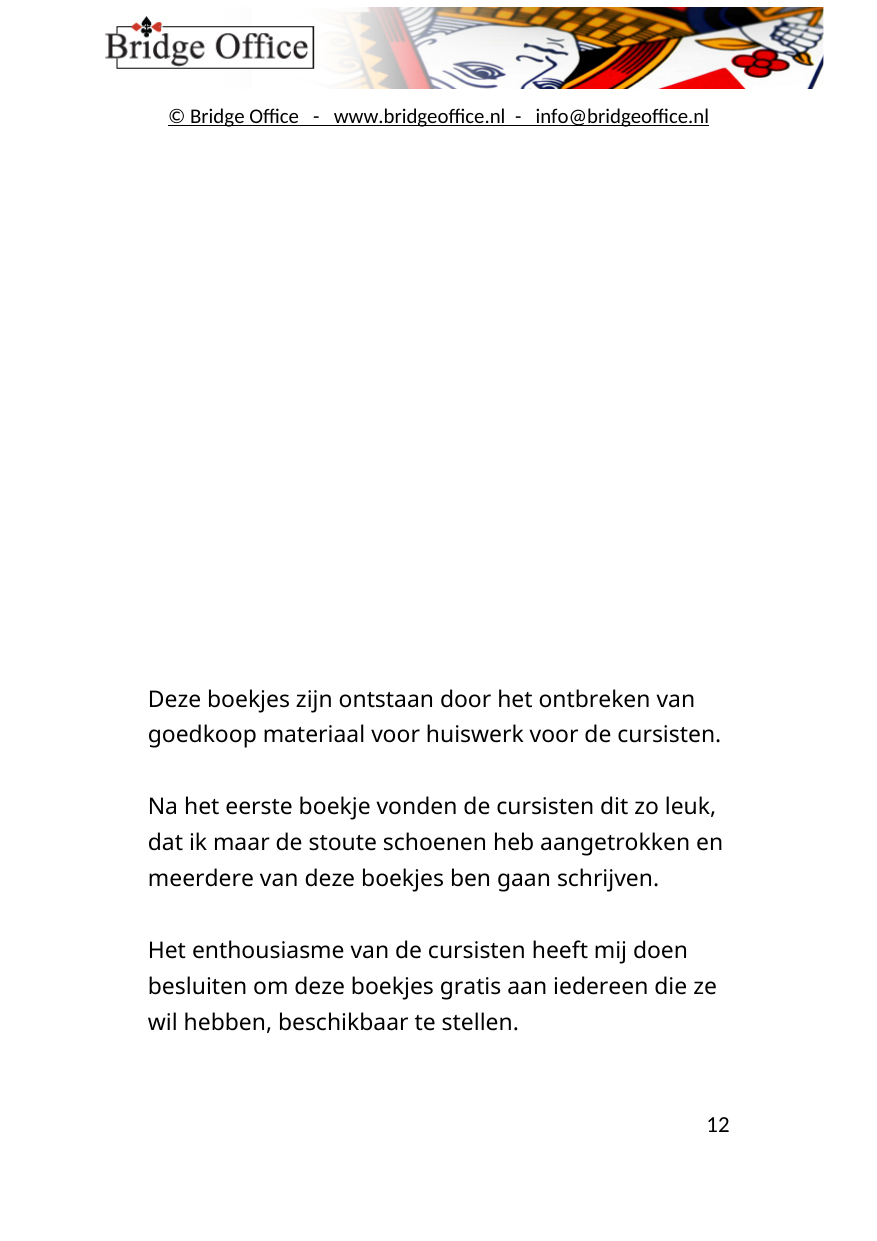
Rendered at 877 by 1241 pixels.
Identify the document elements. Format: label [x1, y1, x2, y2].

text [148, 682, 729, 1073]
picture [78, 7, 824, 89]
